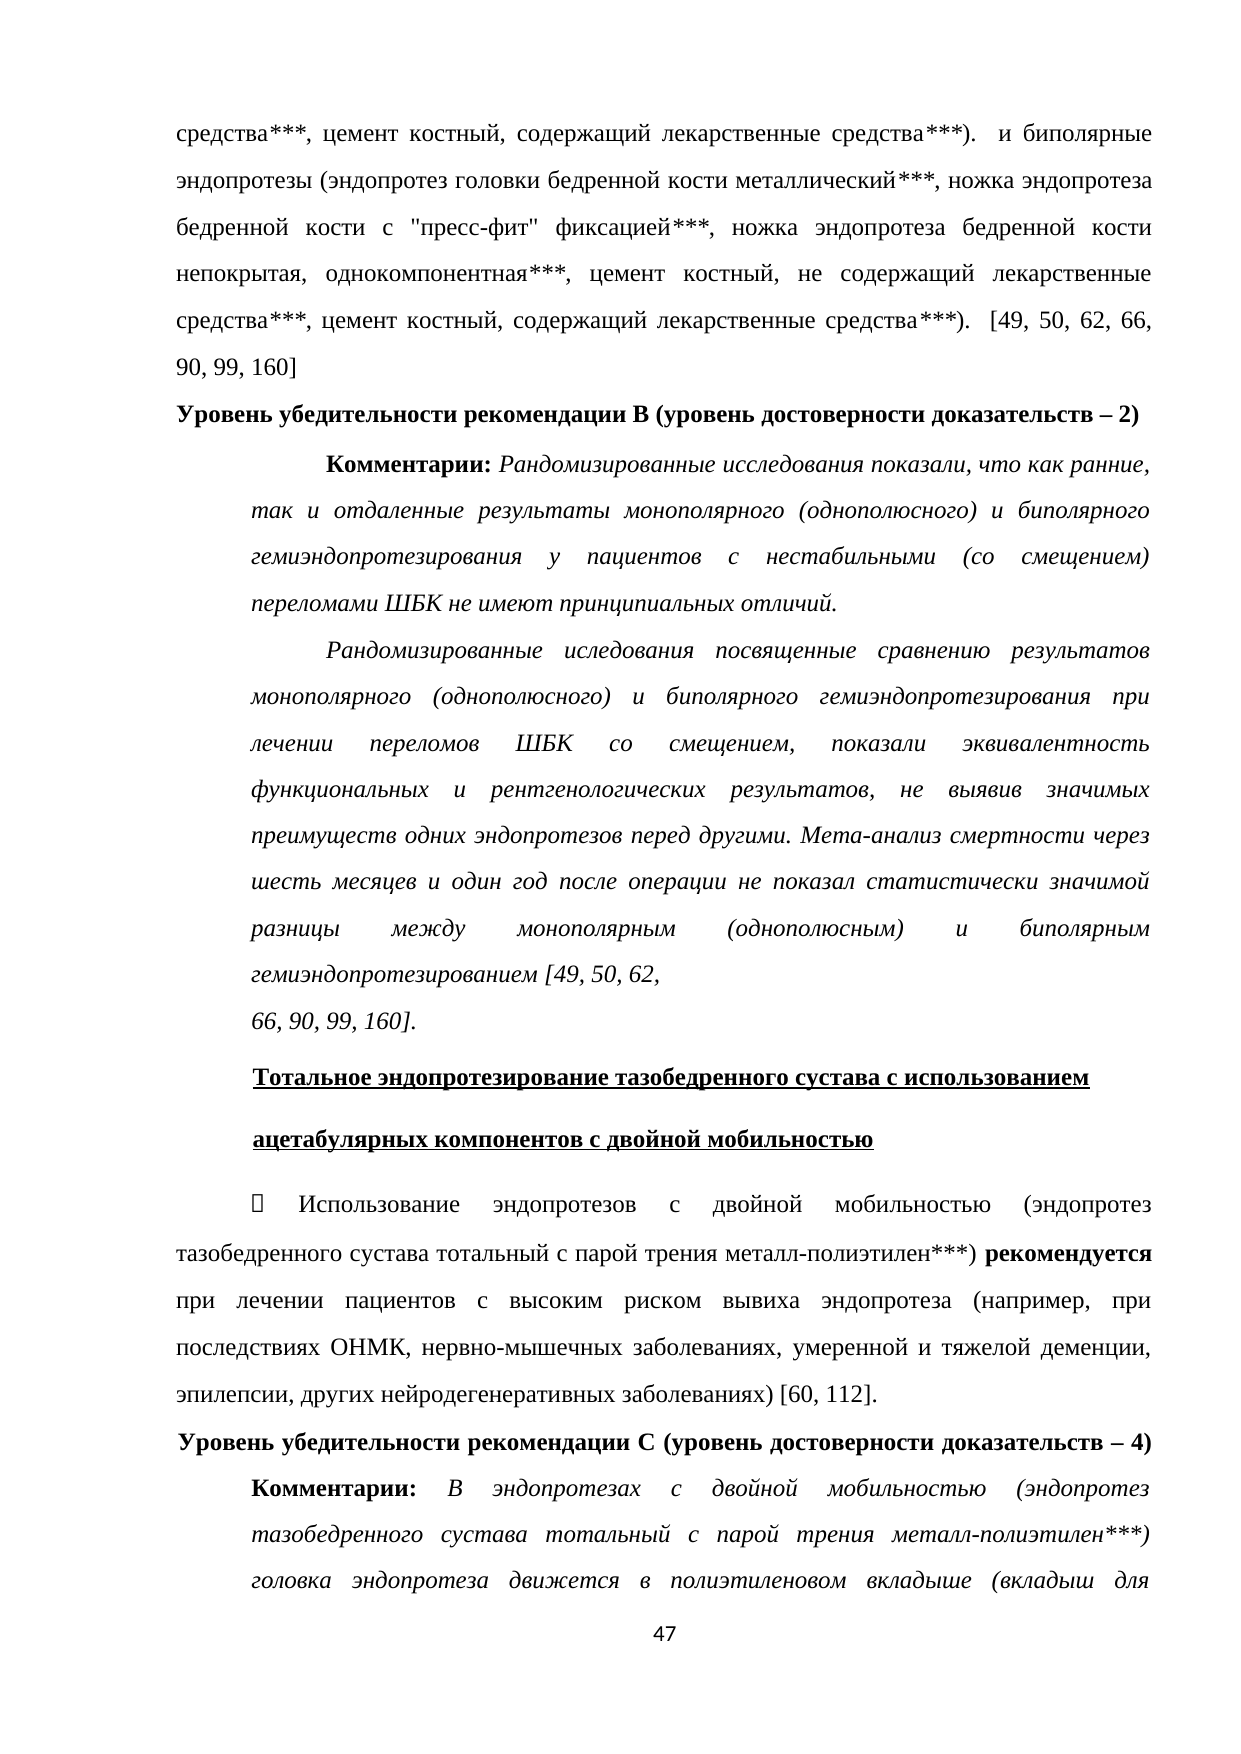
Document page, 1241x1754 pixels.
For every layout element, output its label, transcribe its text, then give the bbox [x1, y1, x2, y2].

text Рандомизированные иследования посвященные сравнению результатов монополярного (однополюсного) и биполярного гемиэндопротезирования при лечении переломов ШБК со смещением, показали эквивалентность функциональных и рентгенологических результатов, не выявив значимых преимуществ одних эндопротезов перед другими. Мета-анализ смертности через шесть месяцев и один год после операции не показал статистически значимой разницы между монополярным (однополюсным) и биполярным гемиэндопротезированием [49, 50, 62, [251, 635, 1153, 988]
text 66, 90, 99, 160]. [251, 1006, 1153, 1035]
text Тотальное эндопротезирование тазобедренного сустава с использованием [177, 1062, 1157, 1091]
text  Использование эндопротезов с двойной мобильностью (эндопротез тазобедренного сустава тотальный с парой трения металл-полиэтилен***) рекомендуется при лечении пациентов с высоким риском вывиха эндопротеза (например, при последствиях ОНМК, нервно-мышечных заболеваниях, умеренной и тяжелой деменции, эпилепсии, других нейродегенеративных заболеваниях) [60, 112]. [176, 1186, 1152, 1408]
text Уровень убедительности рекомендации В (уровень достоверности доказательств – 2) [176, 399, 1153, 428]
subtitle ацетабулярных компонентов с двойной мобильностью [177, 1124, 1157, 1153]
text Комментарии: Рандомизированные исследования показали, что как ранние, так и отдаленные результаты монополярного (однополюсного) и биполярного гемиэндопротезирования у пациентов с нестабильными (со смещением) переломами ШБК не имеют принципиальных отличий. [251, 449, 1153, 616]
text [177, 1427, 1153, 1594]
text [176, 118, 1152, 381]
